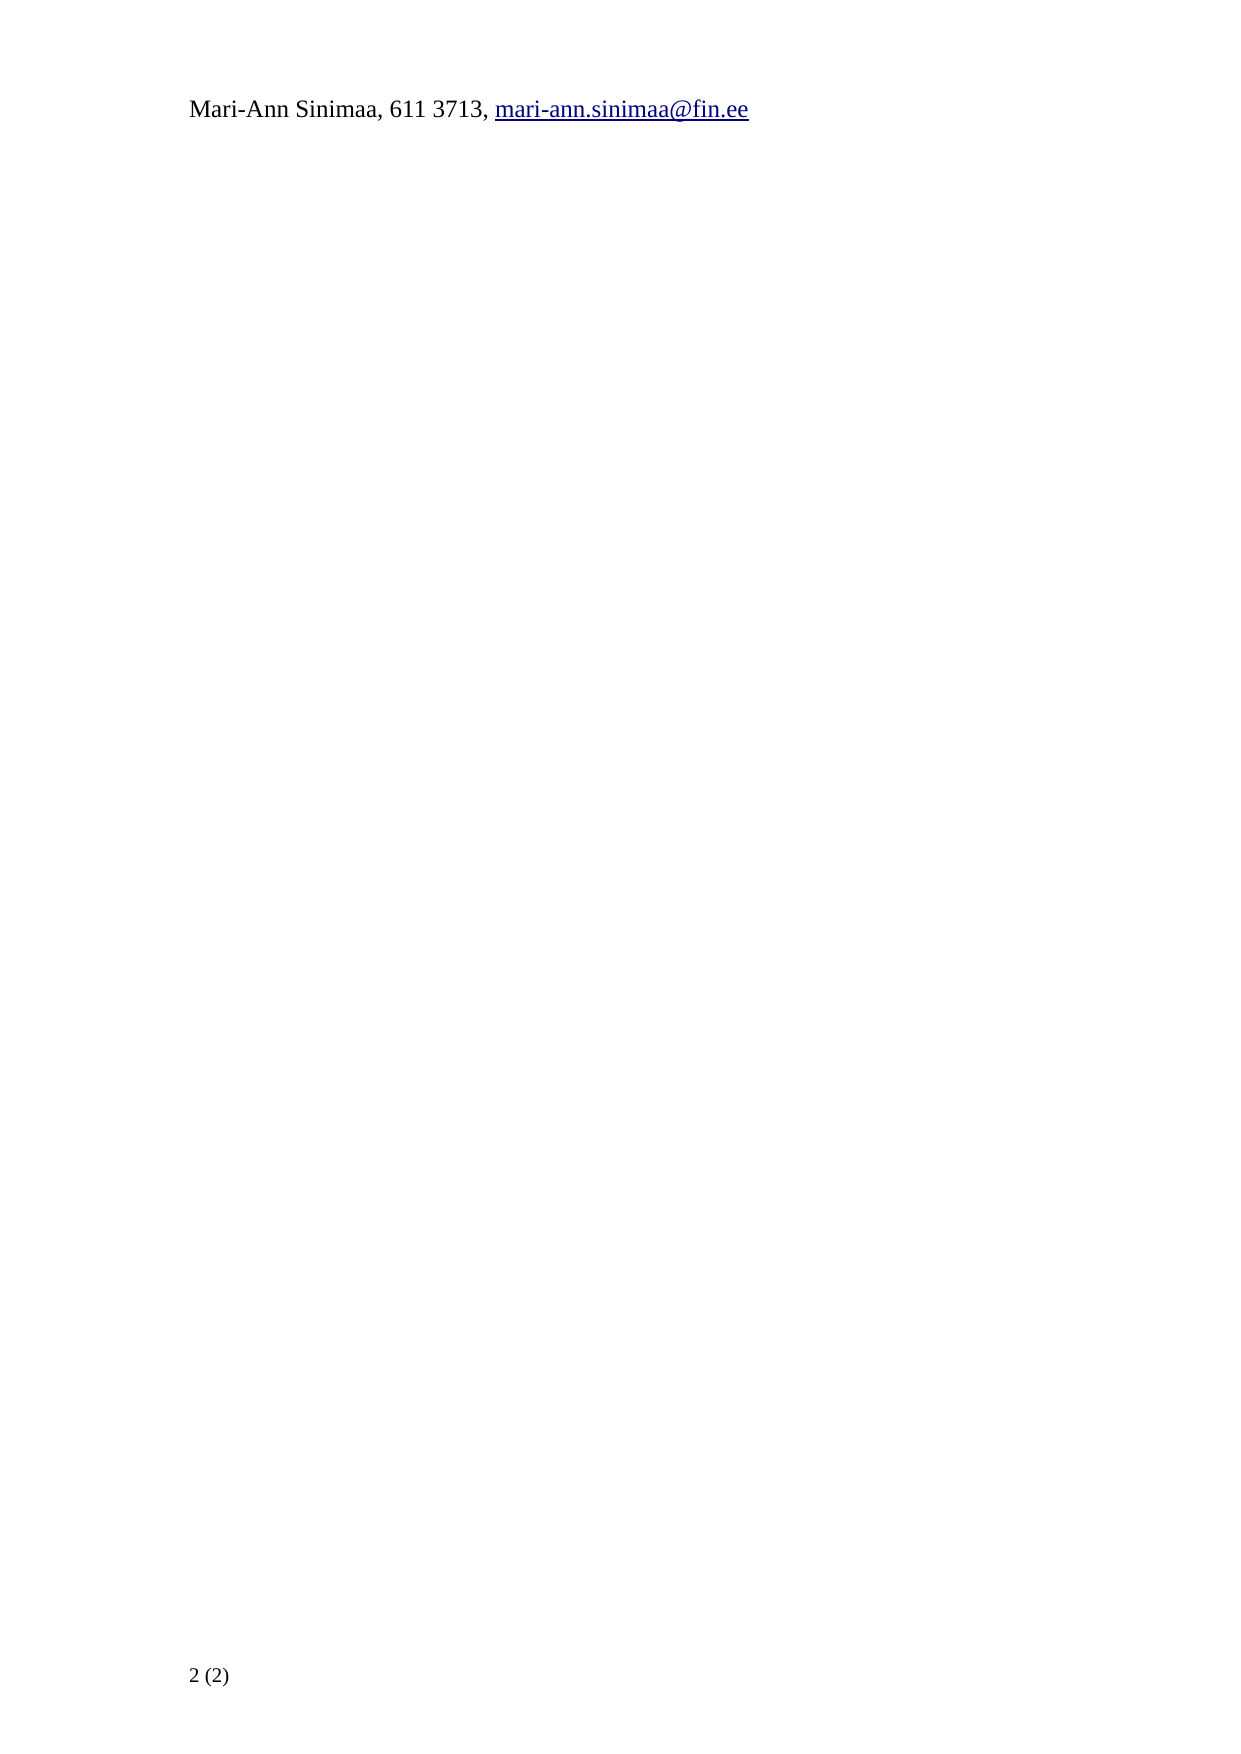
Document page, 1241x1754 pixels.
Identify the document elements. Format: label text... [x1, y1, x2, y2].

text Mari-Ann Sinimaa, 611 3713, mari-ann.sinimaa@fin.ee [189, 94, 1134, 123]
